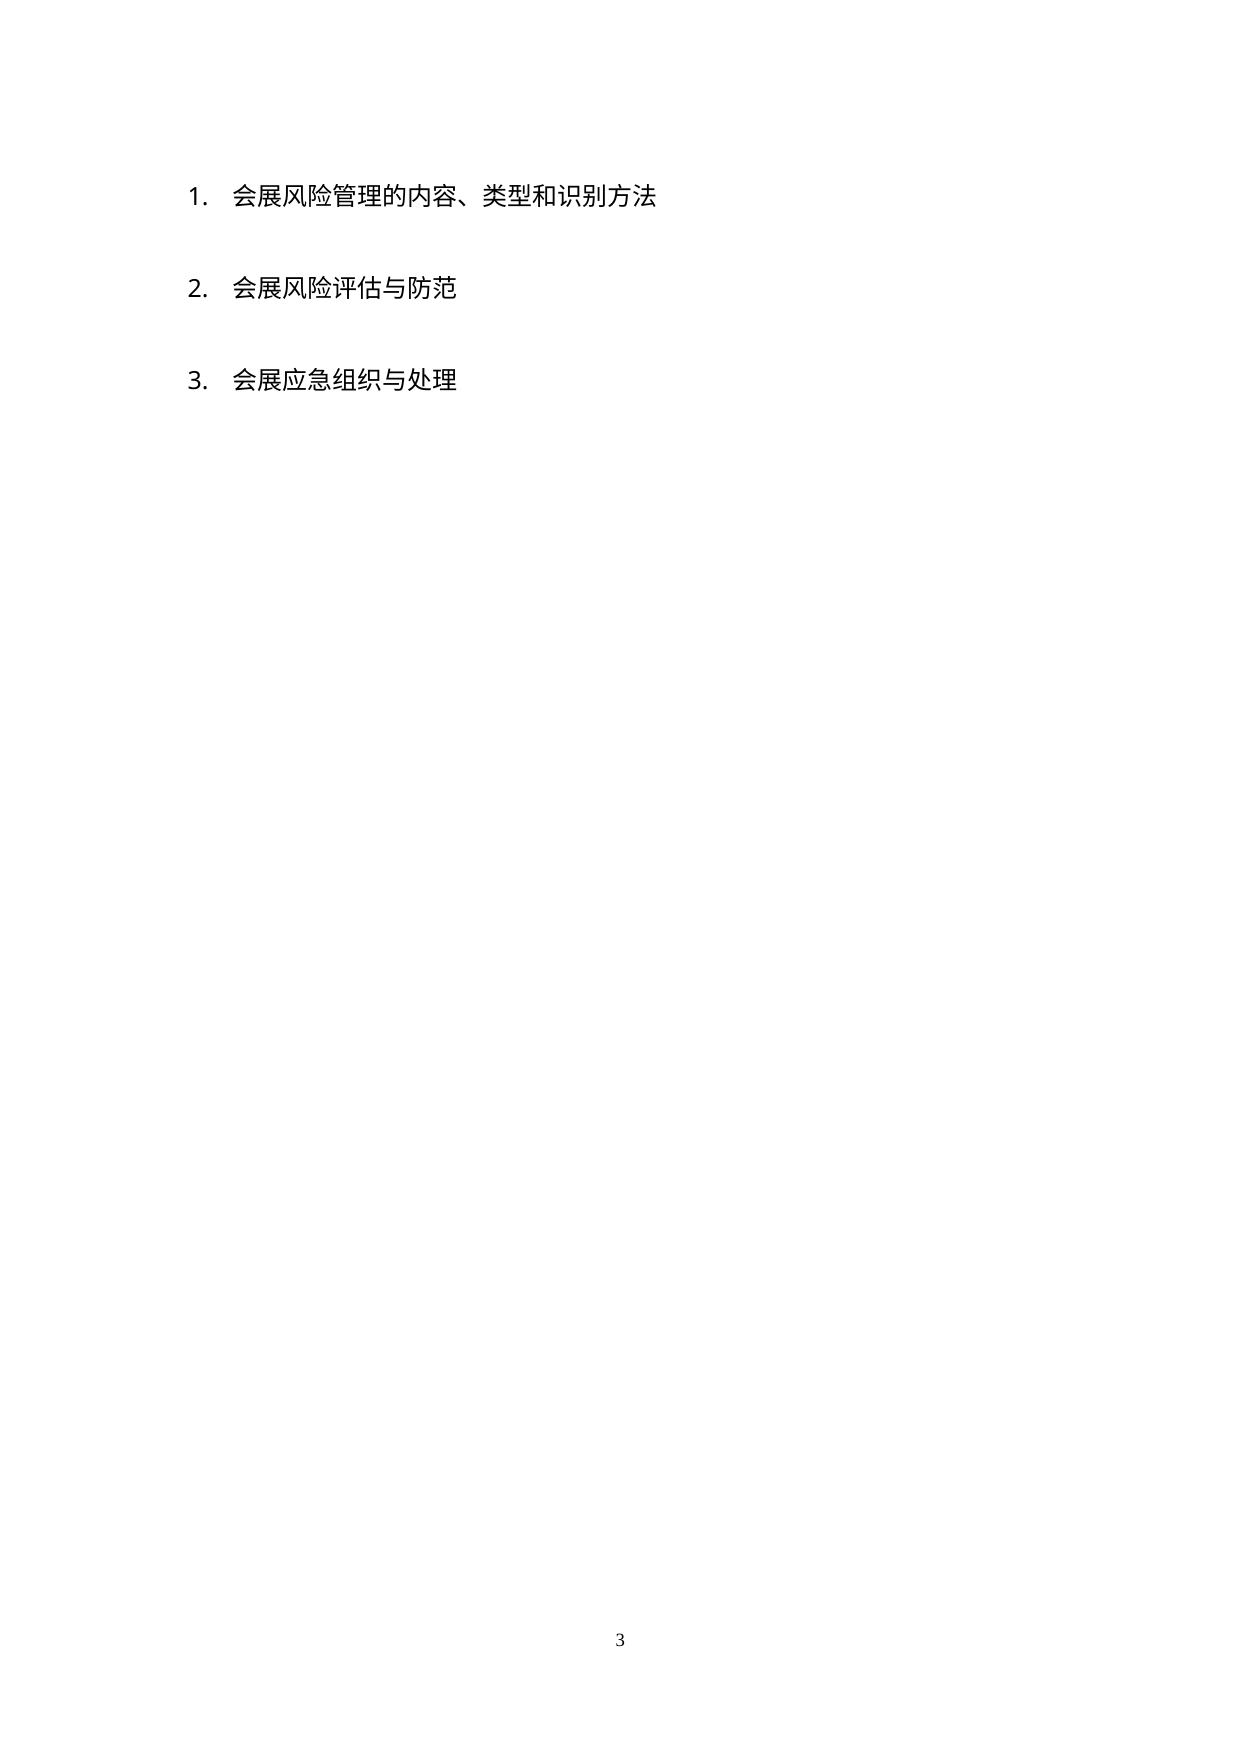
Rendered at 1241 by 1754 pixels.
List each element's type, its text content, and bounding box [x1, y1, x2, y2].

list 会展应急组织与处理 [187, 346, 1053, 411]
list 会展风险评估与防范 [187, 254, 1053, 319]
list 会展风险管理的内容、类型和识别方法 [187, 162, 1053, 227]
